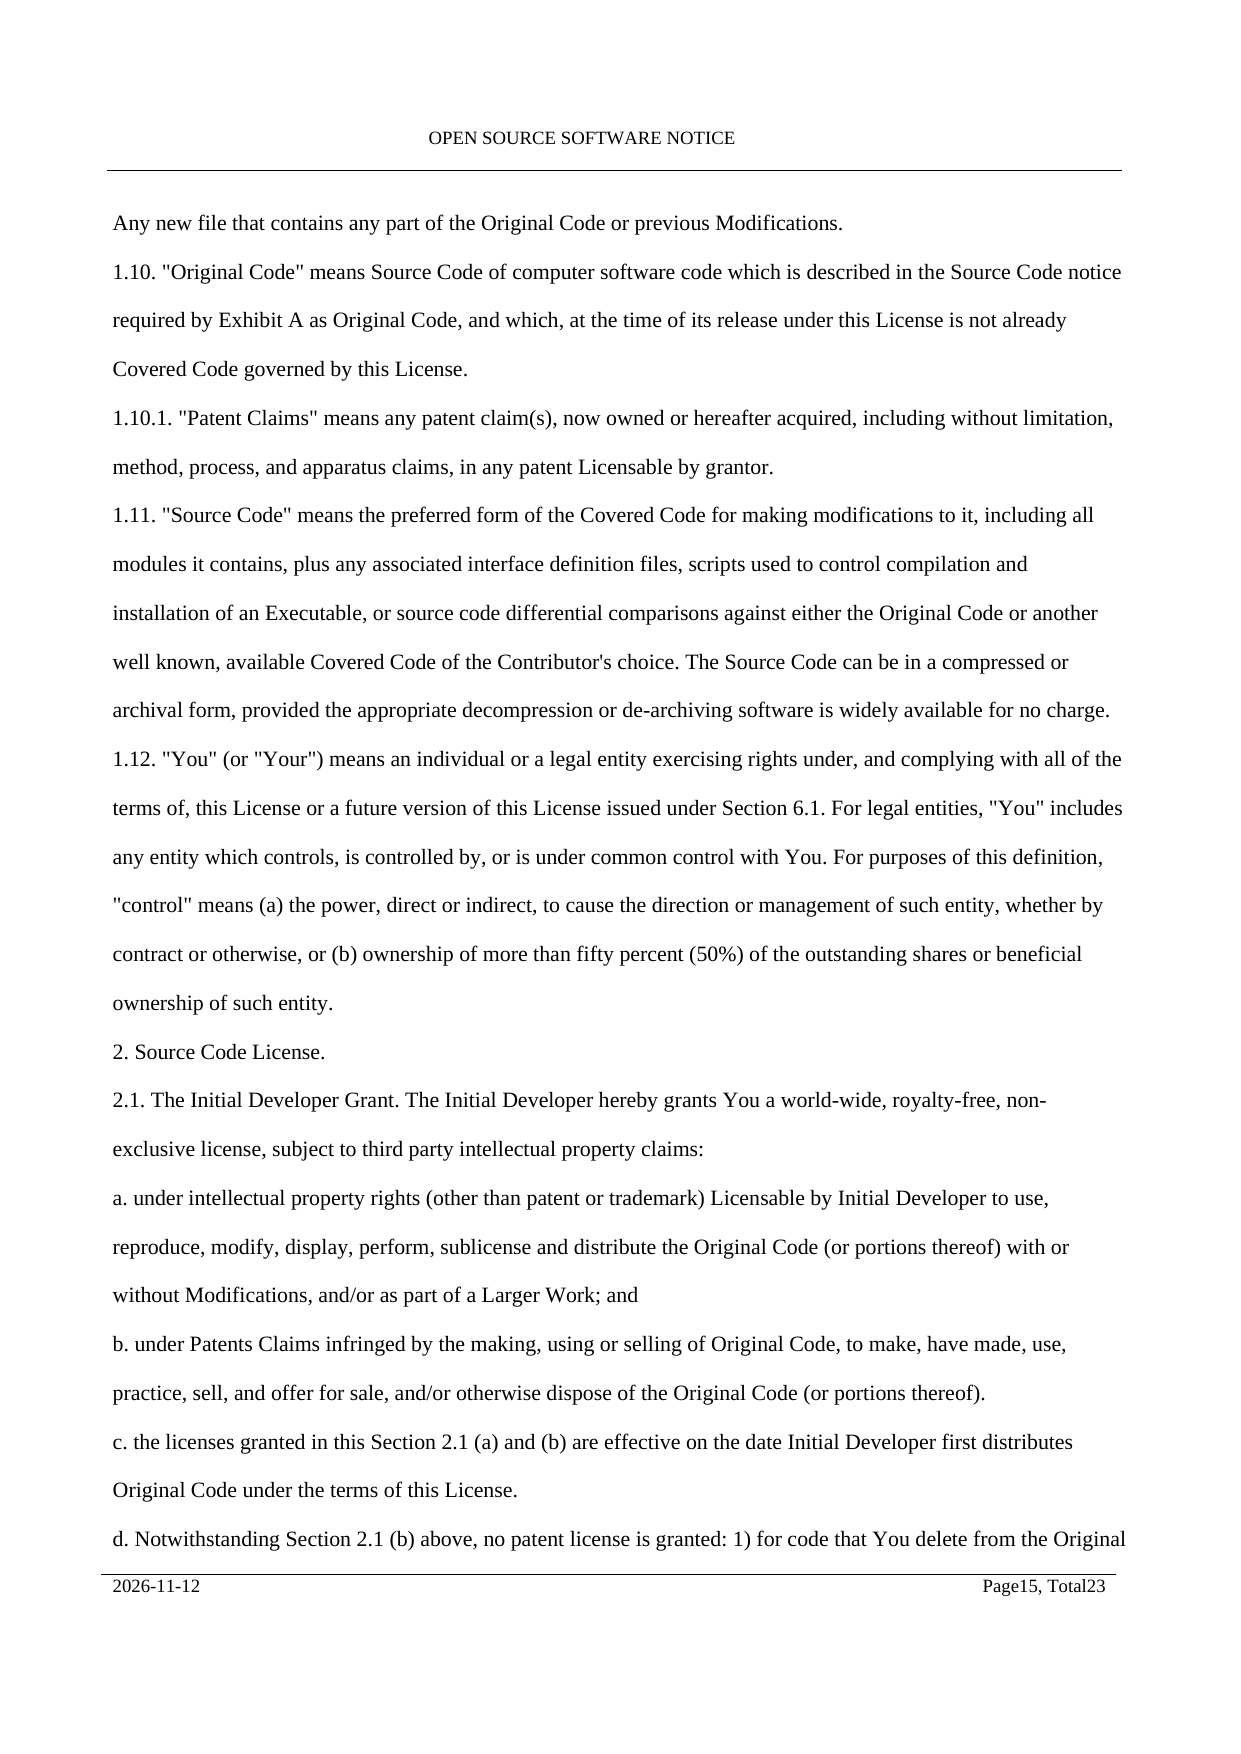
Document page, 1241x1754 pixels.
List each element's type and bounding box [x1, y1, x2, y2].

text [112, 206, 1128, 1555]
